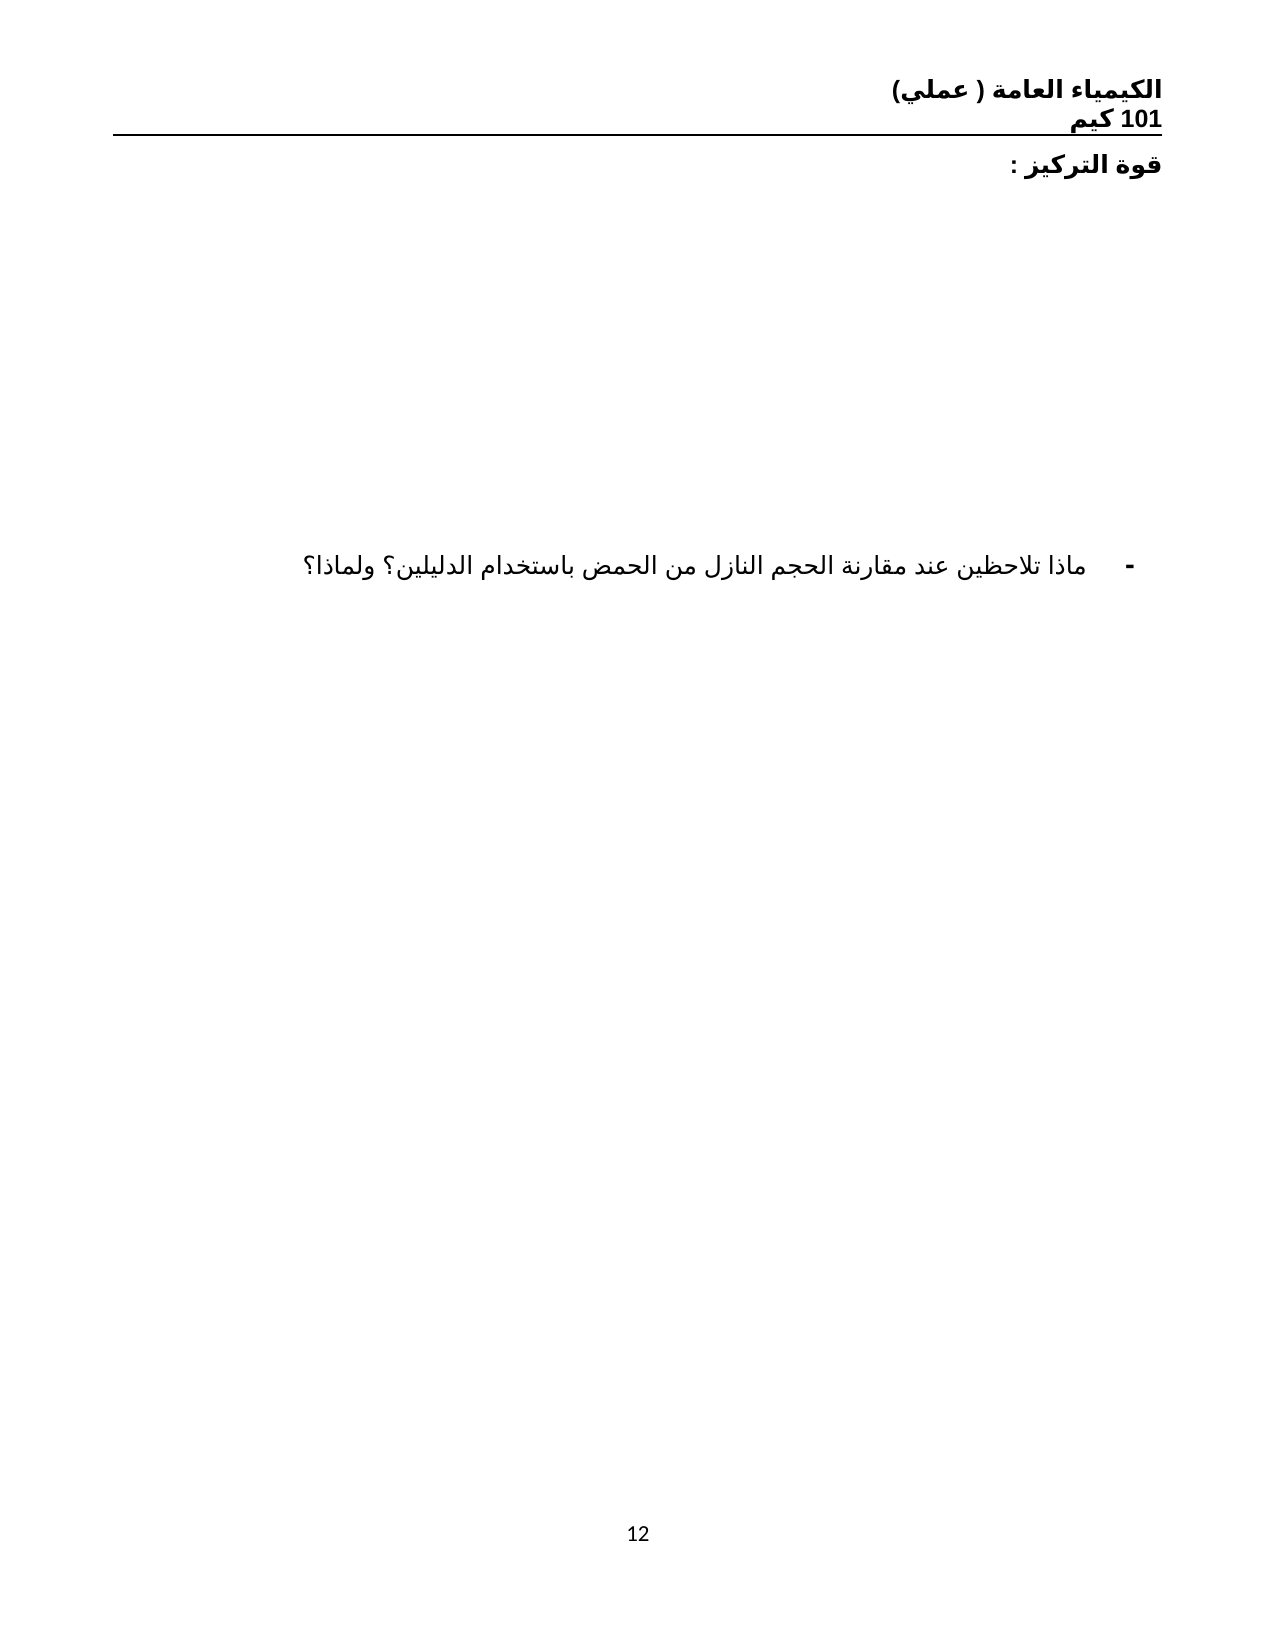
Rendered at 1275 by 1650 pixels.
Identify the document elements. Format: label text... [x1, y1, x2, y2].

list ماذا تلاحظين عند مقارنة الحجم النازل من الحمض باستخدام الدليلين؟ ولماذا؟ [112, 547, 1125, 580]
text قوة التركيز : [112, 150, 1162, 179]
